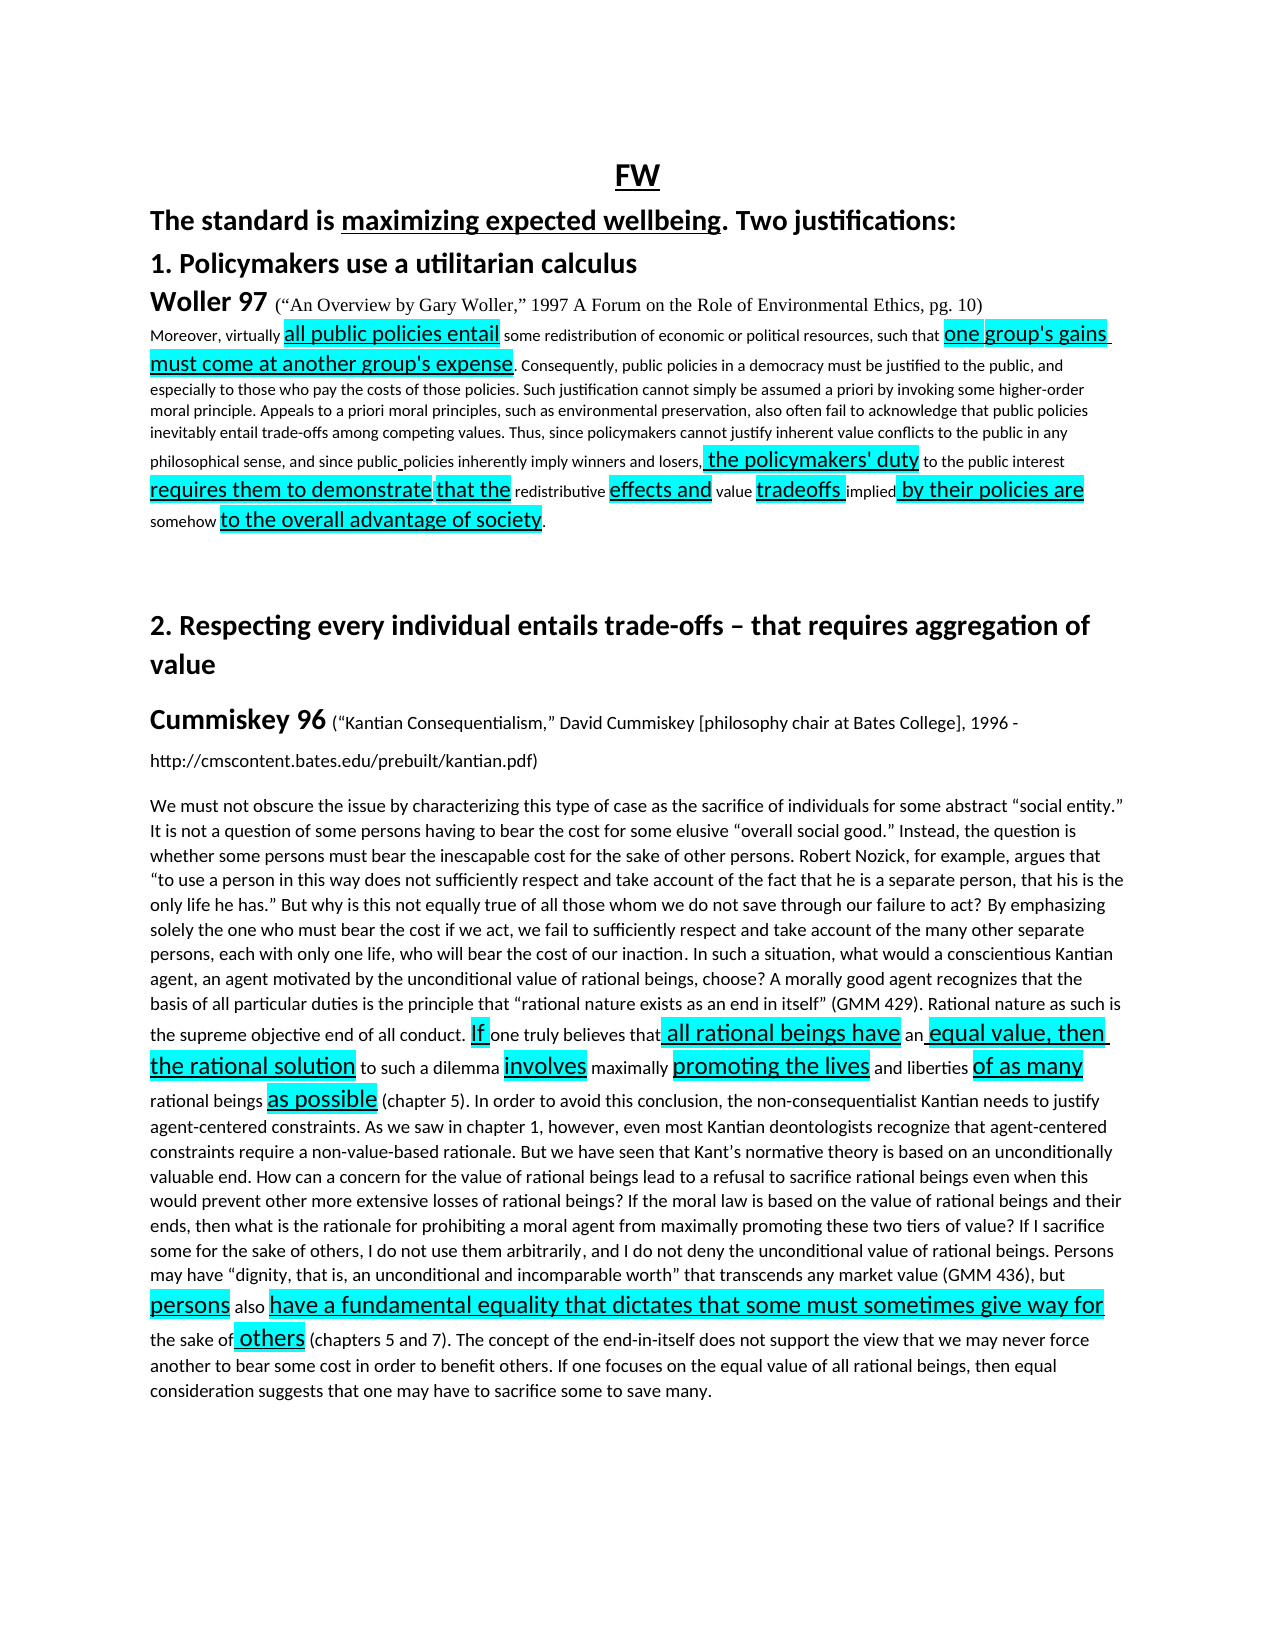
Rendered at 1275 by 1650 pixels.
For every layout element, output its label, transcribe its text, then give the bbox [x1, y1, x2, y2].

text Woller 97 (“An Overview by Gary Woller,” 1997 A Forum on the Role of Environmental Ethics, pg. 10) [150, 283, 1125, 319]
subtitle 1. Policymakers use a utilitarian calculus [150, 245, 1125, 281]
text Cummiskey 96 (“Kantian Consequentialism,” David Cummiskey [philosophy chair at Bates College], 1996 - http://cmscontent.bates.edu/prebuilt/kantian.pdf) [150, 701, 1125, 775]
subtitle The standard is maximizing expected wellbeing. Two justifications: [150, 202, 1125, 238]
text Moreover, virtually all public policies entail some redistribution of economic or political resources, such that one group's gains must come at another group's expense. Consequently, public policies in a democracy must be justified to the public, and especially to those who pay the costs of those policies. Such justification cannot simply be assumed a priori by invoking some higher-order moral principle. Appeals to a priori moral principles, such as environmental preservation, also often fail to acknowledge that public policies inevitably entail trade-offs among competing values. Thus, since policymakers cannot justify inherent value conflicts to the public in any philosophical sense, and since public policies inherently imply winners and losers, the policymakers' duty to the public interest requires them to demonstrate that the redistributive effects and value tradeoffs implied by their policies are somehow to the overall advantage of society. [150, 319, 1125, 533]
text We must not obscure the issue by characterizing this type of case as the sacrifice of individuals for some abstract “social entity.” It is not a question of some persons having to bear the cost for some elusive “overall social good.” Instead, the question is whether some persons must bear the inescapable cost for the sake of other persons. Robert Nozick, for example, argues that “to use a person in this way does not sufficiently respect and take account of the fact that he is a separate person, that his is the only life he has.” But why is this not equally true of all those whom we do not save through our failure to act? By emphasizing solely the one who must bear the cost if we act, we fail to sufficiently respect and take account of the many other separate persons, each with only one life, who will bear the cost of our inaction. In such a situation, what would a conscientious Kantian agent, an agent motivated by the unconditional value of rational beings, choose? A morally good agent recognizes that the basis of all particular duties is the principle that “rational nature exists as an end in itself” (GMM 429). Rational nature as such is the supreme objective end of all conduct. If one truly believes that all rational beings have an equal value, then the rational solution to such a dilemma involves maximally promoting the lives and liberties of as many rational beings as possible (chapter 5). In order to avoid this conclusion, the non-consequentialist Kantian needs to justify agent-centered constraints. As we saw in chapter 1, however, even most Kantian deontologists recognize that agent-centered constraints require a non-value-based rationale. But we have seen that Kant’s normative theory is based on an unconditionally valuable end. How can a concern for the value of rational beings lead to a refusal to sacrifice rational beings even when this would prevent other more extensive losses of rational beings? If the moral law is based on the value of rational beings and their ends, then what is the rationale for prohibiting a moral agent from maximally promoting these two tiers of value? If I sacrifice some for the sake of others, I do not use them arbitrarily, and I do not deny the unconditional value of rational beings. Persons may have “dignity, that is, an unconditional and incomparable worth” that transcends any market value (GMM 436), but persons also have a fundamental equality that dictates that some must sometimes give way for the sake of others (chapters 5 and 7). The concept of the end-in-itself does not support the view that we may never force another to bear some cost in order to benefit others. If one focuses on the equal value of all rational beings, then equal consideration suggests that one may have to sacrifice some to save many. [150, 794, 1125, 1402]
text 2. Respecting every individual entails trade-offs – that requires aggregation of value [150, 607, 1125, 681]
subtitle FW [150, 154, 1125, 195]
